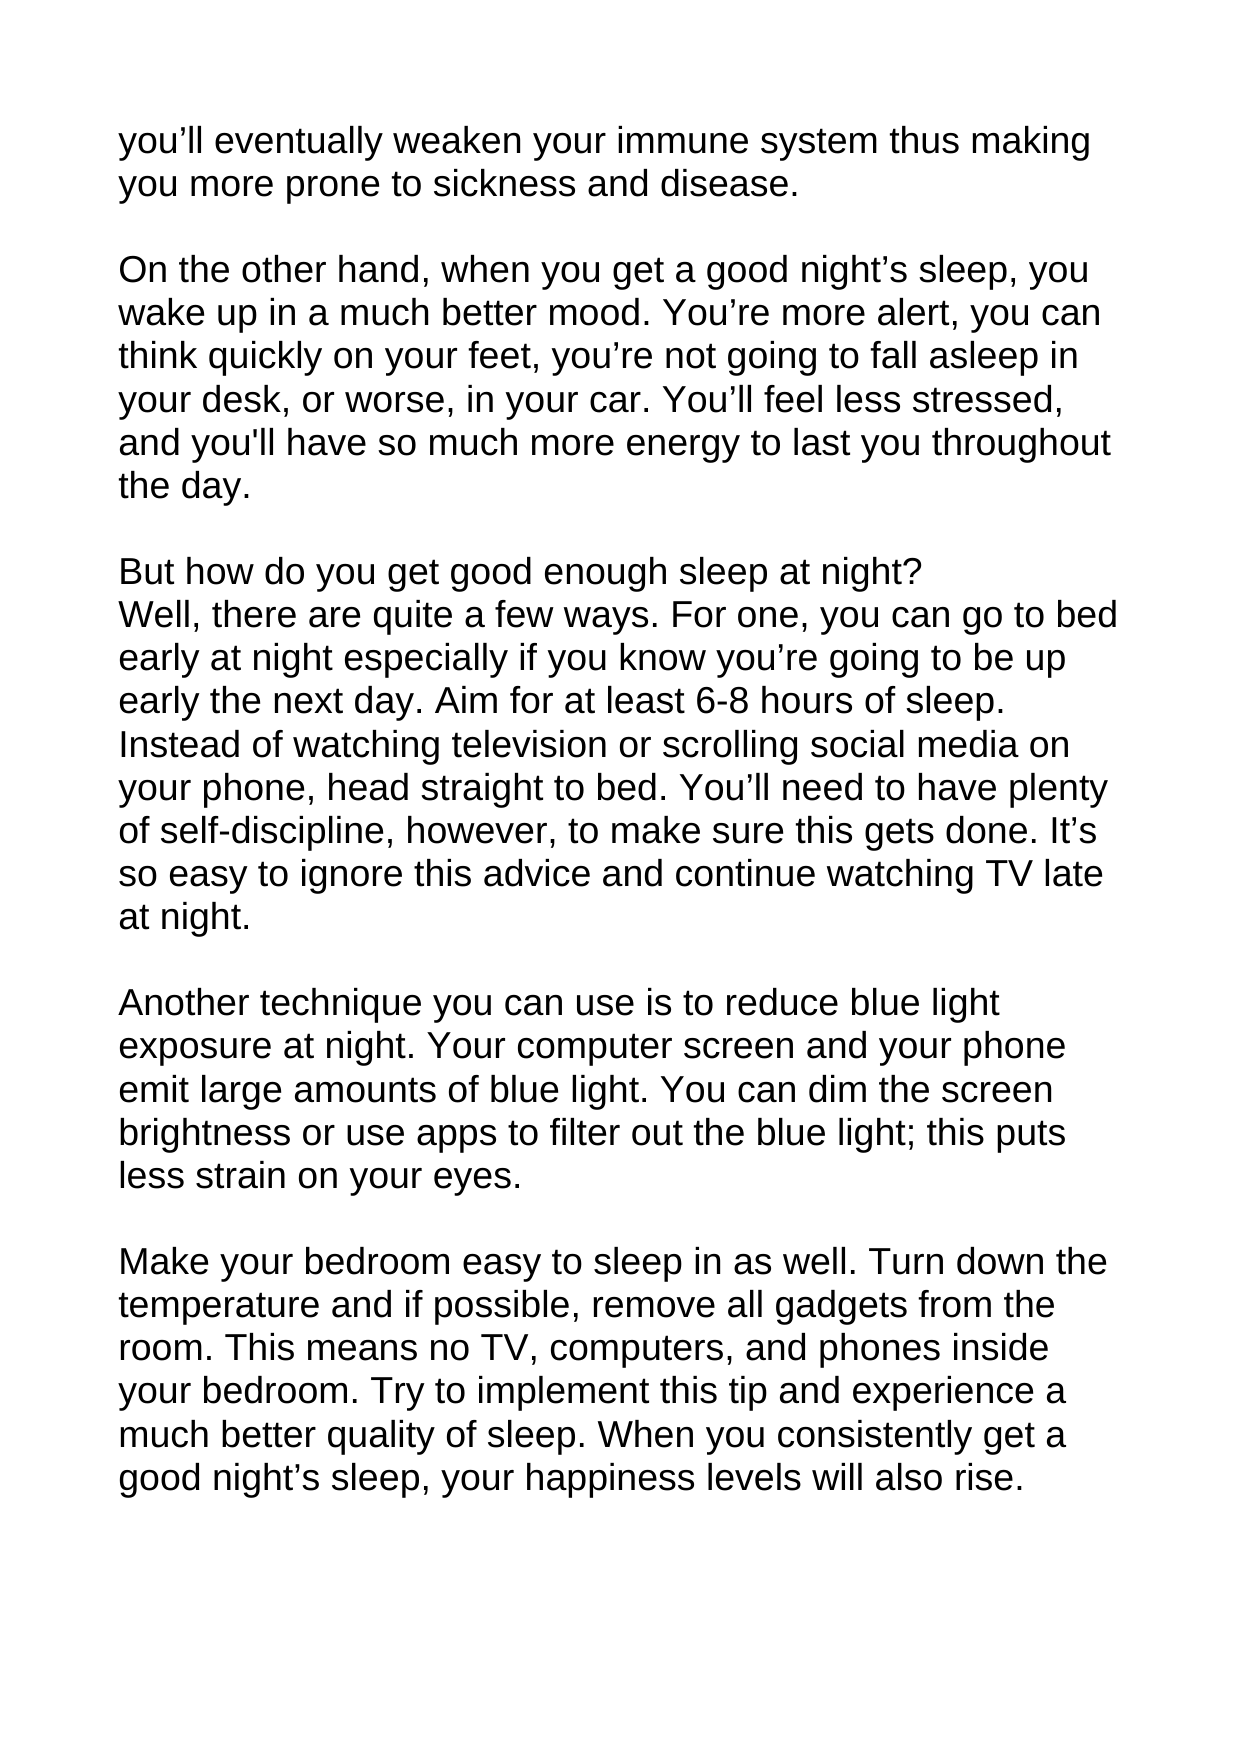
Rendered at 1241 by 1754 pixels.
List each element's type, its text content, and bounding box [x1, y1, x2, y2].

text But how do you get good enough sleep at night? [118, 549, 1122, 592]
text On the other hand, when you get a good night’s sleep, you wake up in a much better mood. You’re more alert, you can think quickly on your feet, you’re not going to fall asleep in your desk, or worse, in your car. You’ll feel less stressed, and you'll have so much more energy to last you throughout the day. [118, 247, 1122, 506]
text Well, there are quite a few ways. For one, you can go to bed early at night especially if you know you’re going to be up early the next day. Aim for at least 6-8 hours of sleep. Instead of watching television or scrolling social media on your phone, head straight to bed. You’ll need to have plenty of self-discipline, however, to make sure this gets done. It’s so easy to ignore this advice and continue watching TV late at night. [118, 592, 1122, 937]
text Make your bedroom easy to sleep in as well. Turn down the temperature and if possible, remove all gadgets from the room. This means no TV, computers, and phones inside your bedroom. Try to implement this tip and experience a much better quality of sleep. When you consistently get a good night’s sleep, your happiness levels will also rise. [118, 1239, 1122, 1498]
text Another technique you can use is to reduce blue light exposure at night. Your computer screen and your phone emit large amounts of blue light. You can dim the screen brightness or use apps to filter out the blue light; this puts less strain on your eyes. [118, 981, 1122, 1196]
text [118, 118, 1122, 204]
